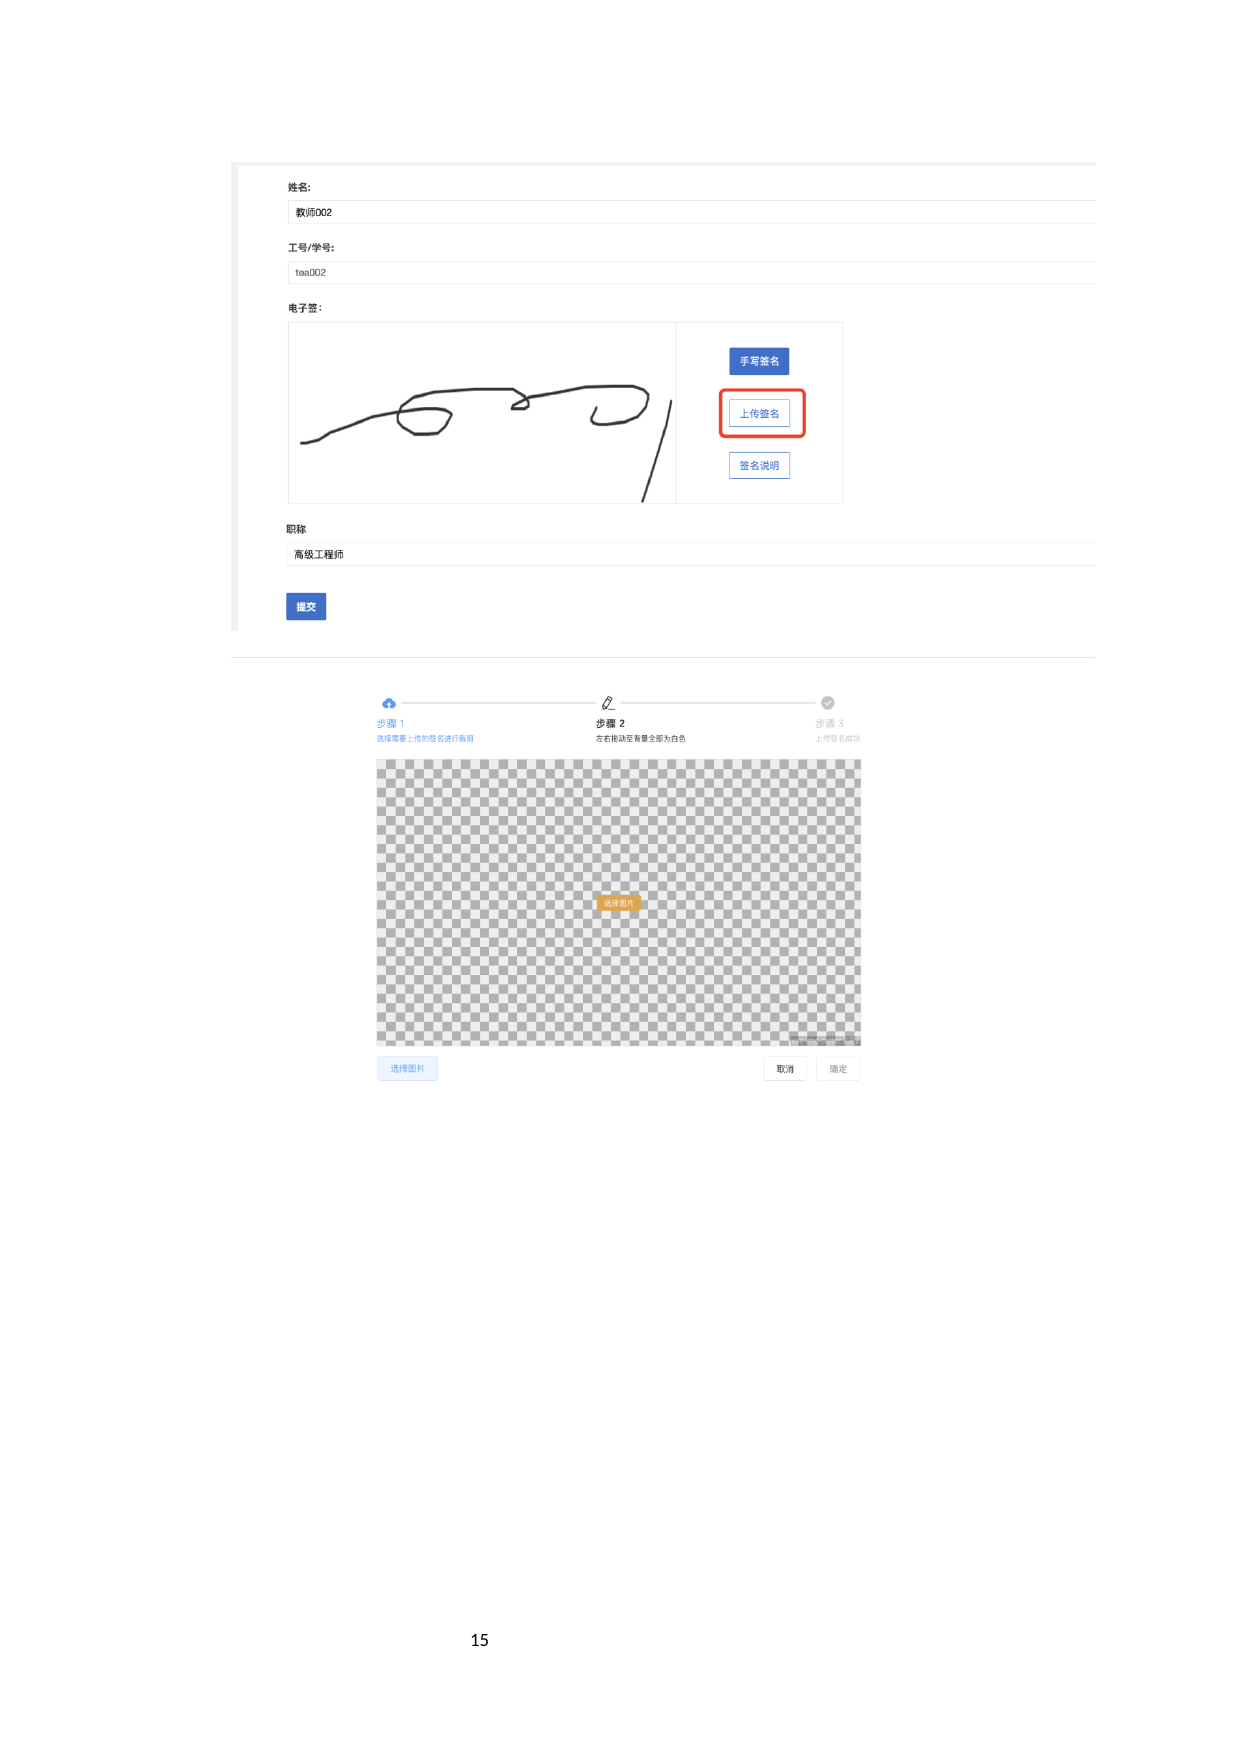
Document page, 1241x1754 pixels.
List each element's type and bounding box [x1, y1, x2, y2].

picture [231, 162, 1097, 631]
picture [231, 653, 1095, 1097]
